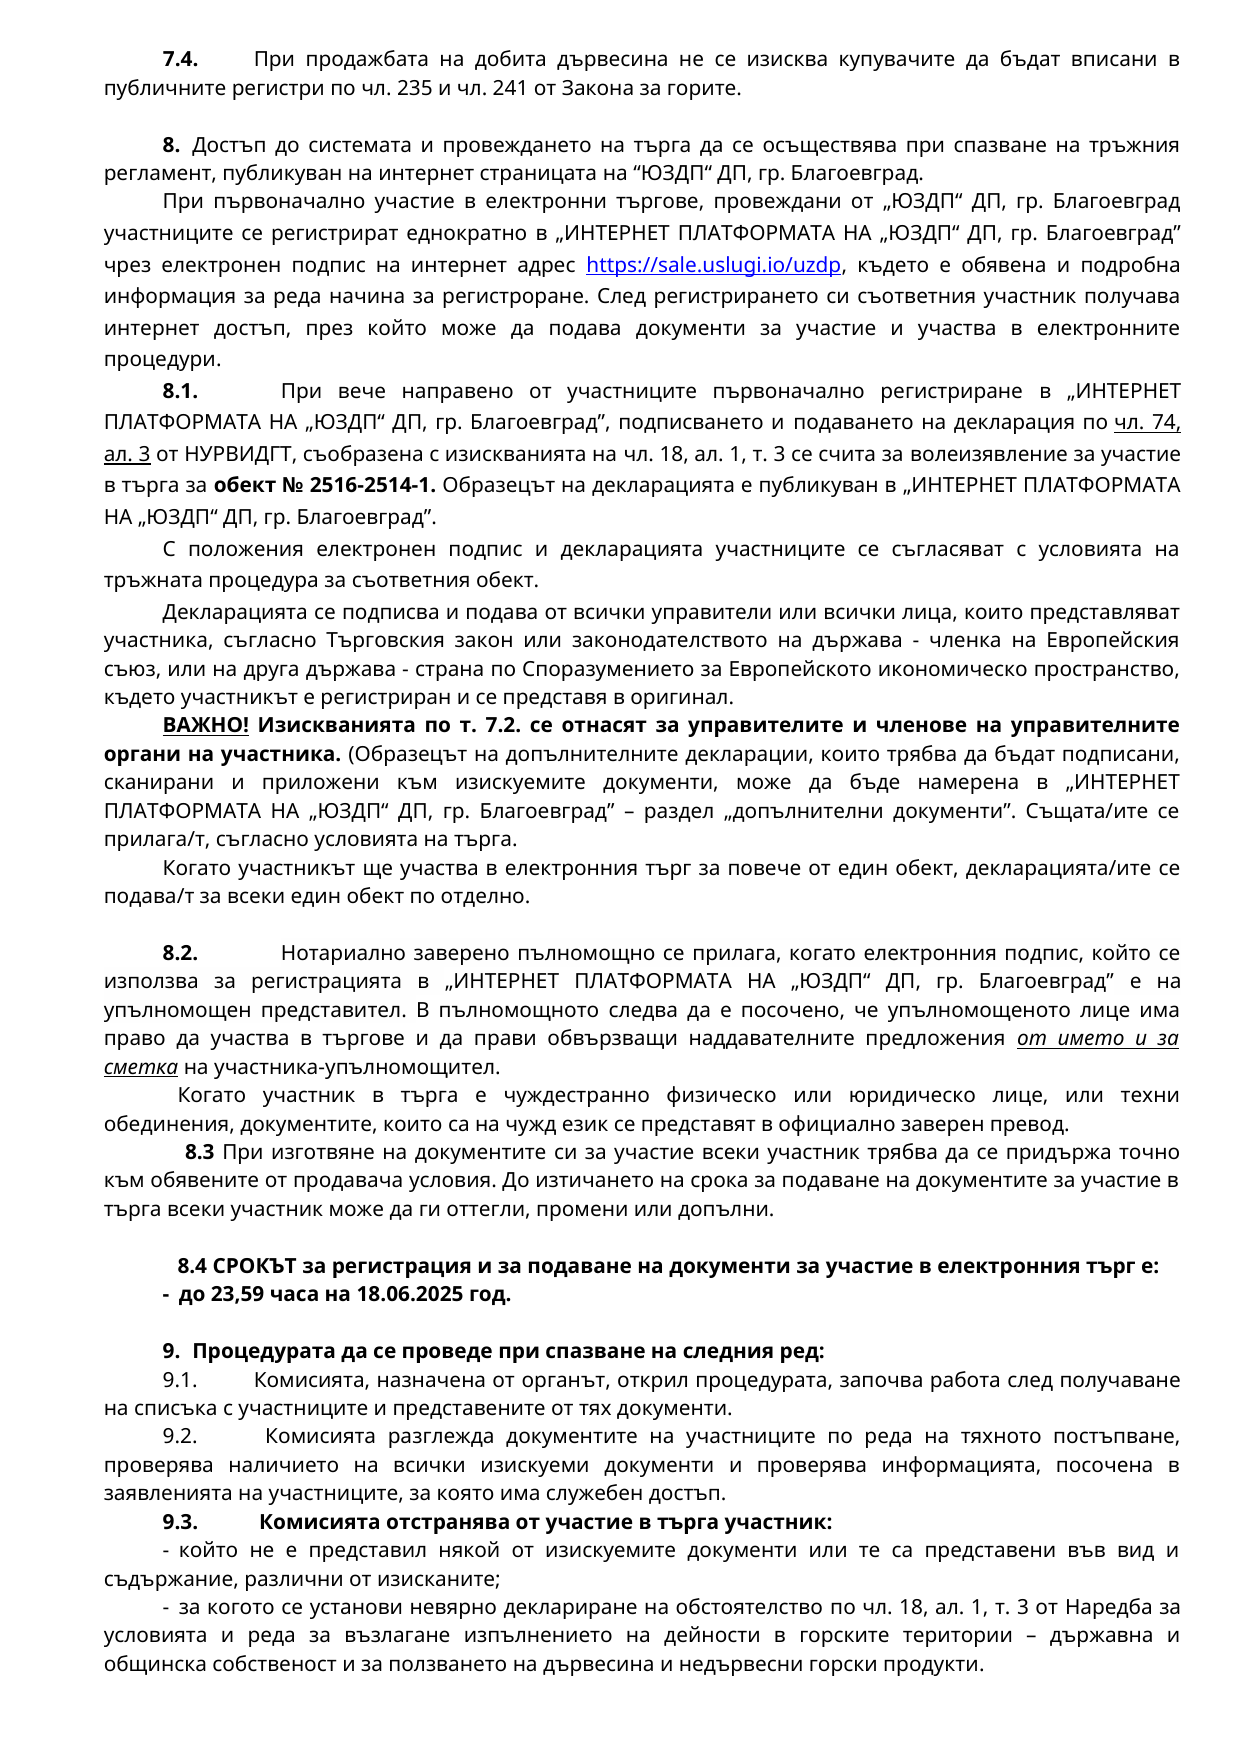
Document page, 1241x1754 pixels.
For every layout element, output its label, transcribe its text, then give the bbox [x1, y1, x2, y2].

list който не е представил някой от изискуемите документи или те са представени във вид и съдържание, различни от изисканите; [103, 1535, 1181, 1592]
list При вече направено от участниците първоначално регистриране в „ИНТЕРНЕТ ПЛАТФОРМАТА НА „ЮЗДП“ ДП, гр. Благоевград”, подписването и подаването на декларация по чл. 74, ал. 3 от НУРВИДГТ, съобразена с изискванията на чл. 18, ал. 1, т. 3 се счита за волеизявление за участие в търга за обект № 2516-2514-1. Образецът на декларацията е публикуван в „ИНТЕРНЕТ ПЛАТФОРМАТА НА „ЮЗДП“ ДП, гр. Благоевград”. [103, 376, 1181, 531]
list Достъп до системата и провеждането на търга да се осъществява при спазване на тръжния регламент, публикуван на интернет страницата на “ЮЗДП“ ДП, гр. Благоевград. [103, 130, 1181, 187]
list за когото се установи невярно деклариране на обстоятелство по чл. 18, ал. 1, т. 3 от Наредба за условията и реда за възлагане изпълнението на дейности в горските територии – държавна и общинска собственост и за ползването на дървесина и недървесни горски продукти. [103, 1592, 1181, 1677]
text 8.3 При изготвяне на документите си за участие всеки участник трябва да се придържа точно към обявените от продавача условия. До изтичането на срока за подаване на документите за участие в търга всеки участник може да ги оттегли, промени или допълни. [103, 1137, 1181, 1222]
list Комисията разглежда документите на участниците по реда на тяхното постъпване, проверява наличието на всички изискуеми документи и проверява информацията, посочена в заявленията на участниците, за която има служебен достъп. [103, 1422, 1181, 1507]
text 8.4 СРОКЪТ за регистрация и за подаване на документи за участие в електронния търг е: [103, 1251, 1181, 1279]
text С положения електронен подпис и декларацията участниците се съгласяват с условията на тръжната процедура за съответния обект. [103, 534, 1181, 594]
text Когато участник в търга е чуждестранно физическо или юридическо лице, или техни обединения, документите, които са на чужд език се представят в официално заверен превод. [103, 1080, 1181, 1137]
text 7.4. При продажбата на добита дървесина не се изисква купувачите да бъдат вписани в публичните регистри по чл. 235 и чл. 241 от Закона за горите. [103, 44, 1181, 101]
list Процедурата да се проведе при спазване на следния ред: [103, 1336, 1181, 1365]
list до 23,59 часа на 18.06.2025 год. [103, 1279, 1181, 1308]
list Нотариално заверено пълномощно се прилага, когато електронния подпис, който се използва за регистрацията в „ИНТЕРНЕТ ПЛАТФОРМАТА НА „ЮЗДП“ ДП, гр. Благоевград” е на упълномощен представител. В пълномощното следва да е посочено, че упълномощеното лице има право да участва в търгове и да прави обвързващи наддавателните предложения от името и за сметка на участника-упълномощител. [103, 967, 1181, 1080]
text Декларацията се подписва и подава от всички управители или всички лица, които представляват участника, съгласно Търговския закон или законодателството на държава - членка на Европейския съюз, или на друга държава - страна по Споразумението за Европейското икономическо пространство, където участникът е регистриран и се представя в оригинал. [103, 597, 1181, 711]
text ВАЖНО! Изискванията по т. 7.2. се отнасят за управителите и членове на управителните органи на участника. (Образецът на допълнителните декларации, които трябва да бъдат подписани, сканирани и приложени към изискуемите документи, може да бъде намерена в „ИНТЕРНЕТ ПЛАТФОРМАТА НА „ЮЗДП“ ДП, гр. Благоевград” – раздел „допълнителни документи”. Същата/ите се прилага/т, съгласно условията на търга. [103, 711, 1181, 853]
text Когато участникът ще участва в електронния търг за повече от един обект, декларацията/ите се подава/т за всеки един обект по отделно. [103, 853, 1181, 910]
text При първоначално участие в електронни търгове, провеждани от „ЮЗДП“ ДП, гр. Благоевград участниците се регистрират еднократно в „ИНТЕРНЕТ ПЛАТФОРМАТА НА „ЮЗДП“ ДП, гр. Благоевград” чрез електронен подпис на интернет адрес https://sale.uslugi.io/uzdp, където е обявена и подробна информация за реда начина за регистроране. След регистрирането си съответния участник получава интернет достъп, през който може да подава документи за участие и участва в електронните процедури. [103, 187, 1181, 373]
list Комисията отстранява от участие в търга участник: [103, 1507, 1181, 1535]
list Комисията, назначена от органът, открил процедурата, започва работа след получаване на списъка с участниците и представените от тях документи. [103, 1365, 1181, 1422]
